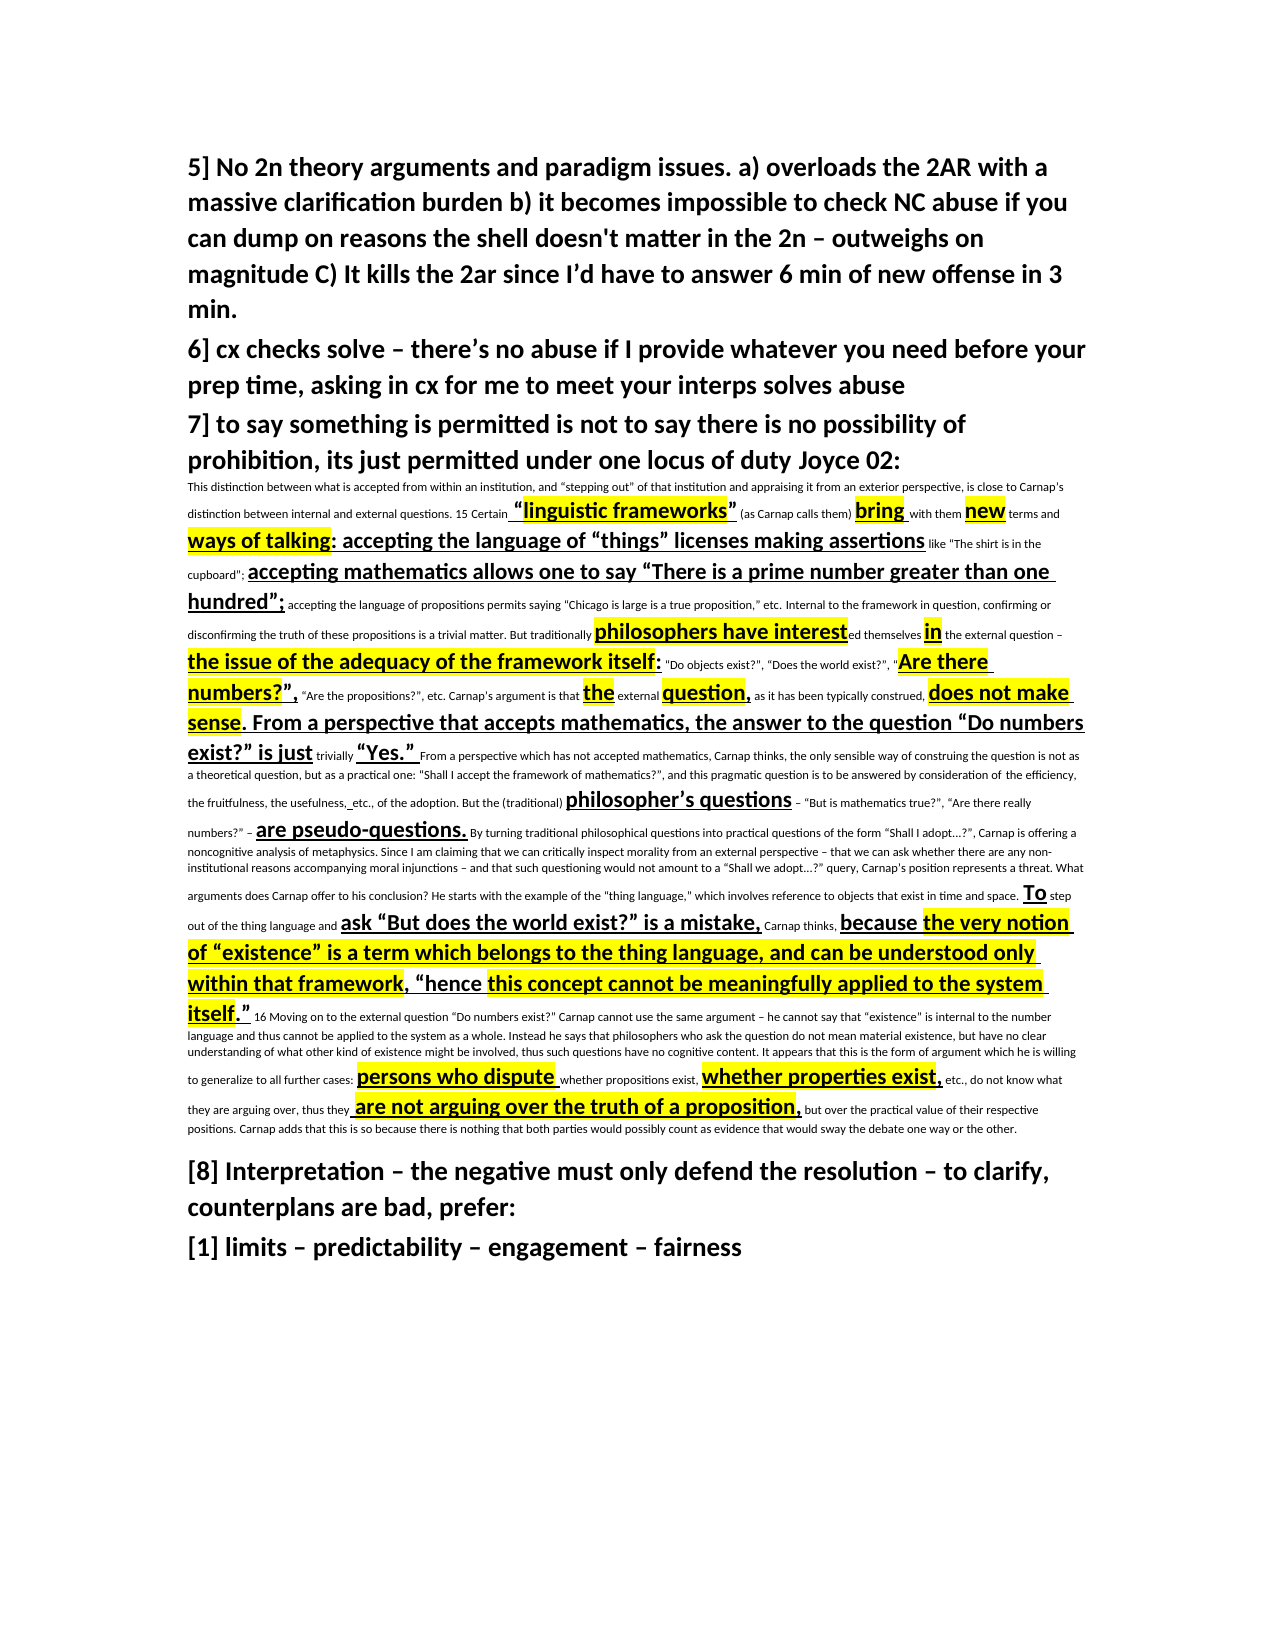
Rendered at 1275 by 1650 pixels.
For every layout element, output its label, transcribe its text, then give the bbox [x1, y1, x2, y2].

subtitle [8] Interpretation – the negative must only defend the resolution – to clarify, counterplans are bad, prefer: [187, 1154, 1087, 1223]
subtitle 6] cx checks solve – there’s no abuse if I provide whatever you need before your prep time, asking in cx for me to meet your interps solves abuse [187, 332, 1087, 401]
subtitle [1] limits – predictability – engagement – fairness [187, 1230, 1087, 1263]
subtitle 5] No 2n theory arguments and paradigm issues. a) overloads the 2AR with a massive clarification burden b) it becomes impossible to check NC abuse if you can dump on reasons the shell doesn't matter in the 2n – outweighs on magnitude C) It kills the 2ar since I’d have to answer 6 min of new offense in 3 min. [187, 150, 1087, 326]
subtitle 7] to say something is permitted is not to say there is no possibility of prohibition, its just permitted under one locus of duty Joyce 02: [187, 408, 1087, 476]
text This distinction between what is accepted from within an institution, and “stepping out” of that institution and appraising it from an exterior perspective, is close to Carnap’s distinction between internal and external questions. 15 Certain “linguistic frameworks” (as Carnap calls them) bring with them new terms and ways of talking: accepting the language of “things” licenses making assertions like “The shirt is in the cupboard”; accepting mathematics allows one to say “There is a prime number greater than one hundred”; accepting the language of propositions permits saying “Chicago is large is a true proposition,” etc. Internal to the framework in question, confirming or disconfirming the truth of these propositions is a trivial matter. But traditionally philosophers have interested themselves in the external question – the issue of the adequacy of the framework itself: “Do objects exist?”, “Does the world exist?”, “Are there numbers?”, “Are the propositions?”, etc. Carnap’s argument is that the external question, as it has been typically construed, does not make sense. From a perspective that accepts mathematics, the answer to the question “Do numbers exist?” is just trivially “Yes.” From a perspective which has not accepted mathematics, Carnap thinks, the only sensible way of construing the question is not as a theoretical question, but as a practical one: “Shall I accept the framework of mathematics?”, and this pragmatic question is to be answered by consideration of the efficiency, the fruitfulness, the usefulness, etc., of the adoption. But the (traditional) philosopher’s questions – “But is mathematics true?”, “Are there really numbers?” – are pseudo-questions. By turning traditional philosophical questions into practical questions of the form “Shall I adopt...?”, Carnap is offering a noncognitive analysis of metaphysics. Since I am claiming that we can critically inspect morality from an external perspective – that we can ask whether there are any non-institutional reasons accompanying moral injunctions – and that such questioning would not amount to a “Shall we adopt...?” query, Carnap’s position represents a threat. What arguments does Carnap offer to his conclusion? He starts with the example of the “thing language,” which involves reference to objects that exist in time and space. To step out of the thing language and ask “But does the world exist?” is a mistake, Carnap thinks, because the very notion of “existence” is a term which belongs to the thing language, and can be understood only within that framework, “hence this concept cannot be meaningfully applied to the system itself.” 16 Moving on to the external question “Do numbers exist?” Carnap cannot use the same argument – he cannot say that “existence” is internal to the number language and thus cannot be applied to the system as a whole. Instead he says that philosophers who ask the question do not mean material existence, but have no clear understanding of what other kind of existence might be involved, thus such questions have no cognitive content. It appears that this is the form of argument which he is willing to generalize to all further cases: persons who dispute whether propositions exist, whether properties exist, etc., do not know what they are arguing over, thus they are not arguing over the truth of a proposition, but over the practical value of their respective positions. Carnap adds that this is so because there is nothing that both parties would possibly count as evidence that would sway the debate one way or the other. [187, 479, 1087, 1137]
